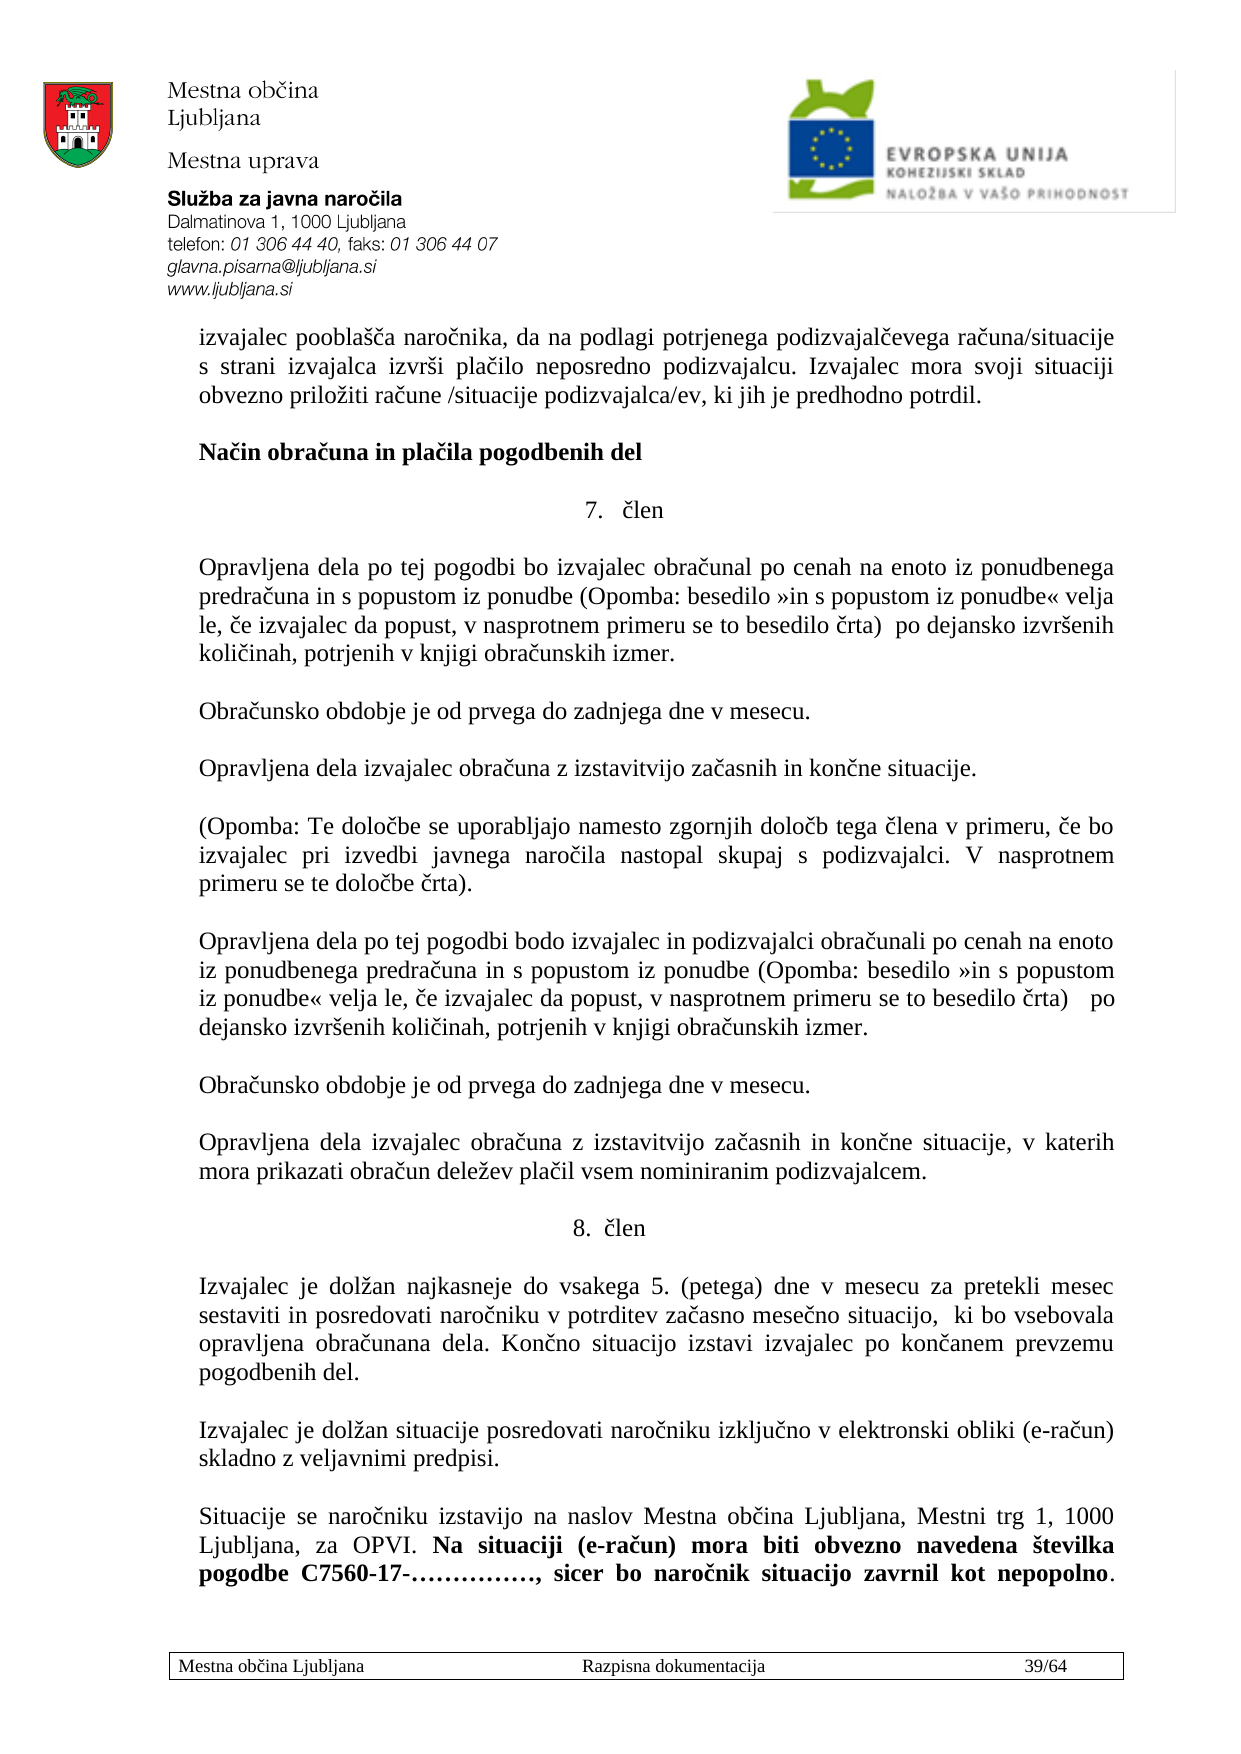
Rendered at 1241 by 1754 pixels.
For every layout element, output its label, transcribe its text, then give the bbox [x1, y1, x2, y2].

text Opravljena dela po tej pogodbi bo izvajalec obračunal po cenah na enoto iz ponudbenega predračuna in s popustom iz ponudbe (Opomba: besedilo »in s popustom iz ponudbe« velja le, če izvajalec da popust, v nasprotnem primeru se to besedilo črta) po dejansko izvršenih količinah, potrjenih v knjigi obračunskih izmer. [198, 552, 1115, 667]
text Način obračuna in plačila pogodbenih del [198, 437, 1145, 466]
list Obračunsko obdobje je od prvega do zadnjega dne v mesecu. [198, 696, 1115, 725]
text Opravljena dela po tej pogodbi bodo izvajalec in podizvajalci obračunali po cenah na enoto iz ponudbenega predračuna in s popustom iz ponudbe (Opomba: besedilo »in s popustom iz ponudbe« velja le, če izvajalec da popust, v nasprotnem primeru se to besedilo črta) po dejansko izvršenih količinah, potrjenih v knjigi obračunskih izmer. [198, 926, 1115, 1041]
list Izvajalec je dolžan najkasneje do vsakega 5. (petega) dne v mesecu za pretekli mesec sestaviti in posredovati naročniku v potrditev začasno mesečno situacijo, ki bo vsebovala opravljena obračunana dela. Končno situacijo izstavi izvajalec po končanem prevzemu pogodbenih del. [198, 1271, 1115, 1386]
picture [772, 70, 1178, 215]
list Opravljena dela izvajalec obračuna z izstavitvijo začasnih in končne situacije. [198, 753, 1115, 782]
list Opravljena dela izvajalec obračuna z izstavitvijo začasnih in končne situacije, v katerih mora prikazati obračun deležev plačil vsem nominiranim podizvajalcem. [198, 1127, 1115, 1185]
text 8. člen [103, 1213, 1115, 1242]
list Izvajalec je dolžan situacije posredovati naročniku izključno v elektronski obliki (e-račun) skladno z veljavnimi predpisi. [198, 1415, 1115, 1472]
list Obračunsko obdobje je od prvega do zadnjega dne v mesecu. [198, 1070, 1115, 1098]
picture [43, 79, 511, 302]
list člen [103, 495, 1145, 523]
text (Opomba: Te določbe se uporabljajo namesto zgornjih določb tega člena v primeru, če bo izvajalec pri izvedbi javnega naročila nastopal skupaj s podizvajalci. V nasprotnem primeru se te določbe črta). [198, 811, 1115, 897]
